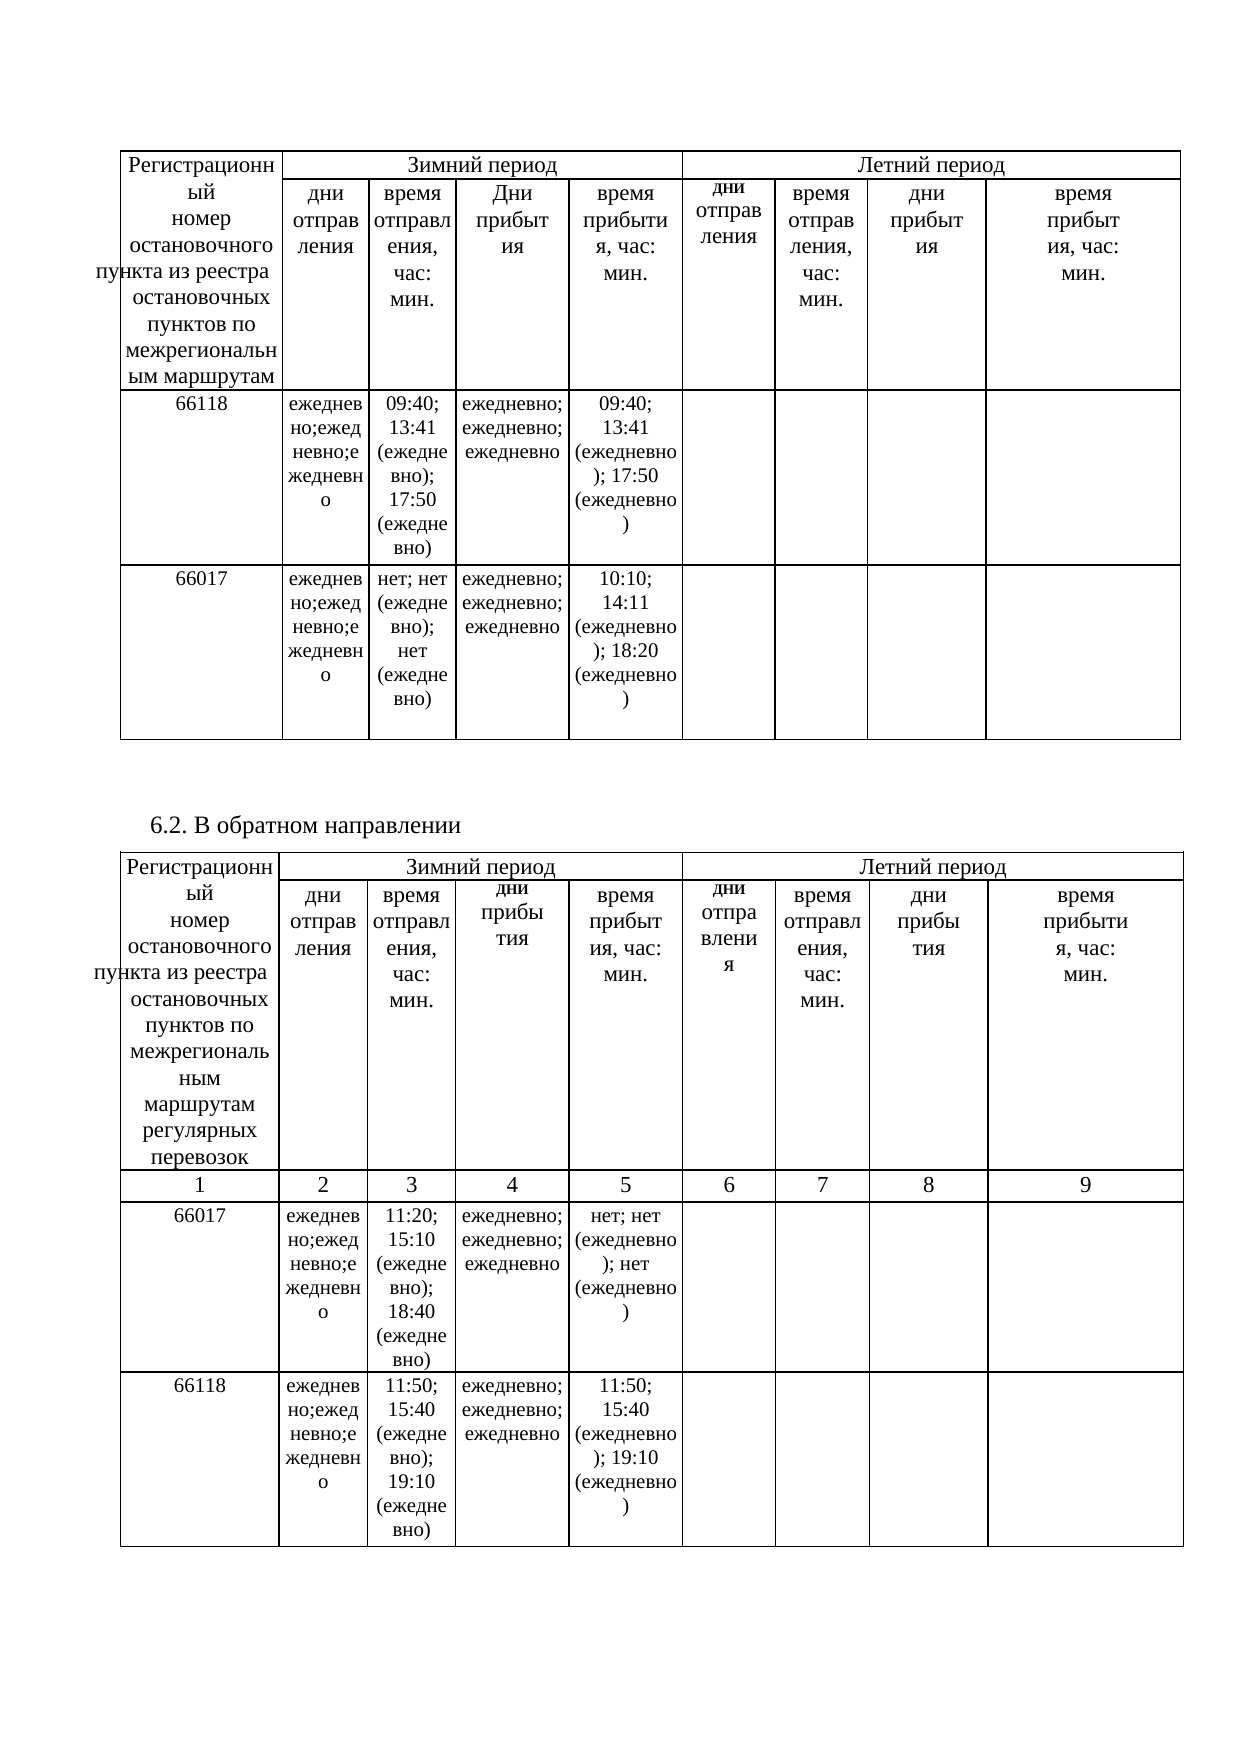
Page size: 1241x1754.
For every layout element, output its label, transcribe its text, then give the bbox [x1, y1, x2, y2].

table_cell [683, 566, 774, 739]
table_header Зимний период [280, 853, 682, 879]
table_cell [870, 1203, 987, 1371]
table_cell время прибыти я, час: мин. [570, 180, 682, 389]
table_cell [776, 1373, 869, 1546]
table_cell время отправл ения, час: мин. [370, 180, 455, 389]
table_cell время отправ ления, час: мин. [776, 180, 867, 389]
table_cell [987, 566, 1180, 739]
table_cell 7 [776, 1171, 869, 1201]
table_cell [683, 391, 774, 564]
table_cell [868, 566, 985, 739]
table_cell 6 [683, 1171, 775, 1201]
table_cell нет; нет (ежедневно); нет (ежедневно) [370, 566, 455, 739]
table_cell 09:40; 13:41 (ежедневно); 17:50 (ежедневно) [370, 391, 455, 564]
table_cell [870, 1373, 987, 1546]
table_cell 66017 [121, 566, 282, 739]
table_cell 5 [570, 1171, 682, 1201]
table_cell время прибыт ия, час: мин. [987, 180, 1180, 389]
table_cell время прибыт ия, час: мин. [570, 881, 682, 1169]
table_cell время прибыти я, час: мин. [989, 881, 1183, 1169]
table_cell дни отправ ления [280, 881, 367, 1169]
table_cell [776, 566, 867, 739]
table_cell [776, 1203, 869, 1371]
table_cell 66118 [121, 1373, 278, 1546]
table_cell ДНИ отпра влени я [683, 881, 775, 1169]
table_cell 1 [121, 1171, 278, 1201]
table_cell 09:40; 13:41 (ежедневно); 17:50 (ежедневно) [570, 391, 682, 564]
table_cell ежедневно;ежедневно;ежедневно [456, 1203, 568, 1371]
table_cell 11:20; 15:10 (ежедневно); 18:40 (ежедневно) [368, 1203, 455, 1371]
table_cell 3 [368, 1171, 455, 1201]
table_cell ДНИ прибы тия [456, 881, 568, 1169]
table_header Летний период [683, 853, 1183, 879]
table_cell 9 [989, 1171, 1183, 1201]
table_cell ежедневно;ежедневно;ежедневно [457, 566, 568, 739]
table_cell ежедневно;ежедневно;ежедневно [283, 566, 368, 739]
table_cell [987, 391, 1180, 564]
table_cell дни прибыт ия [868, 180, 985, 389]
table_cell 8 [870, 1171, 987, 1201]
table_cell ДНИ отправ ления [683, 180, 774, 389]
table_header Регистрационный номер остановочного пункта из реестра остановочных пунктов по межрегиональным маршрутам регулярных перевозок [121, 853, 278, 1169]
table_cell 11:50; 15:40 (ежедневно); 19:10 (ежедневно) [570, 1373, 682, 1546]
table_cell ежедневно;ежедневно;ежедневно [457, 391, 568, 564]
table_cell ежедневно;ежедневно;ежедневно [456, 1373, 568, 1546]
table_cell время отправл ения, час: мин. [368, 881, 455, 1169]
table_cell [989, 1203, 1183, 1371]
table_cell ежедневно;ежедневно;ежедневно [280, 1203, 367, 1371]
table_cell 10:10; 14:11 (ежедневно); 18:20 (ежедневно) [570, 566, 682, 739]
table_cell [683, 1373, 775, 1546]
text 6.2. В обратном направлении [150, 810, 1090, 839]
table_header Зимний период [283, 152, 682, 178]
table_cell [683, 1203, 775, 1371]
table_cell [989, 1373, 1183, 1546]
table_cell Дни прибыт ия [457, 180, 568, 389]
table_cell ежедневно;ежедневно;ежедневно [280, 1373, 367, 1546]
table_cell 66118 [121, 391, 282, 564]
table_cell 2 [280, 1171, 367, 1201]
table_header Летний период [683, 152, 1180, 178]
table_cell ежедневно;ежедневно;ежедневно [283, 391, 368, 564]
table_cell [776, 391, 867, 564]
table_cell 11:50; 15:40 (ежедневно); 19:10 (ежедневно) [368, 1373, 455, 1546]
table_cell нет; нет (ежедневно); нет (ежедневно) [570, 1203, 682, 1371]
table_cell дни отправ ления [283, 180, 368, 389]
table_cell 4 [456, 1171, 568, 1201]
table_header Регистрационный номер остановочного пункта из реестра остановочных пунктов по межрегиональным маршрутам регулярных перевозок [121, 152, 282, 389]
table_cell время отправл ения, час: мин. [776, 881, 869, 1169]
table_cell 66017 [121, 1203, 278, 1371]
table_cell дни прибы тия [870, 881, 987, 1169]
table_cell [868, 391, 985, 564]
